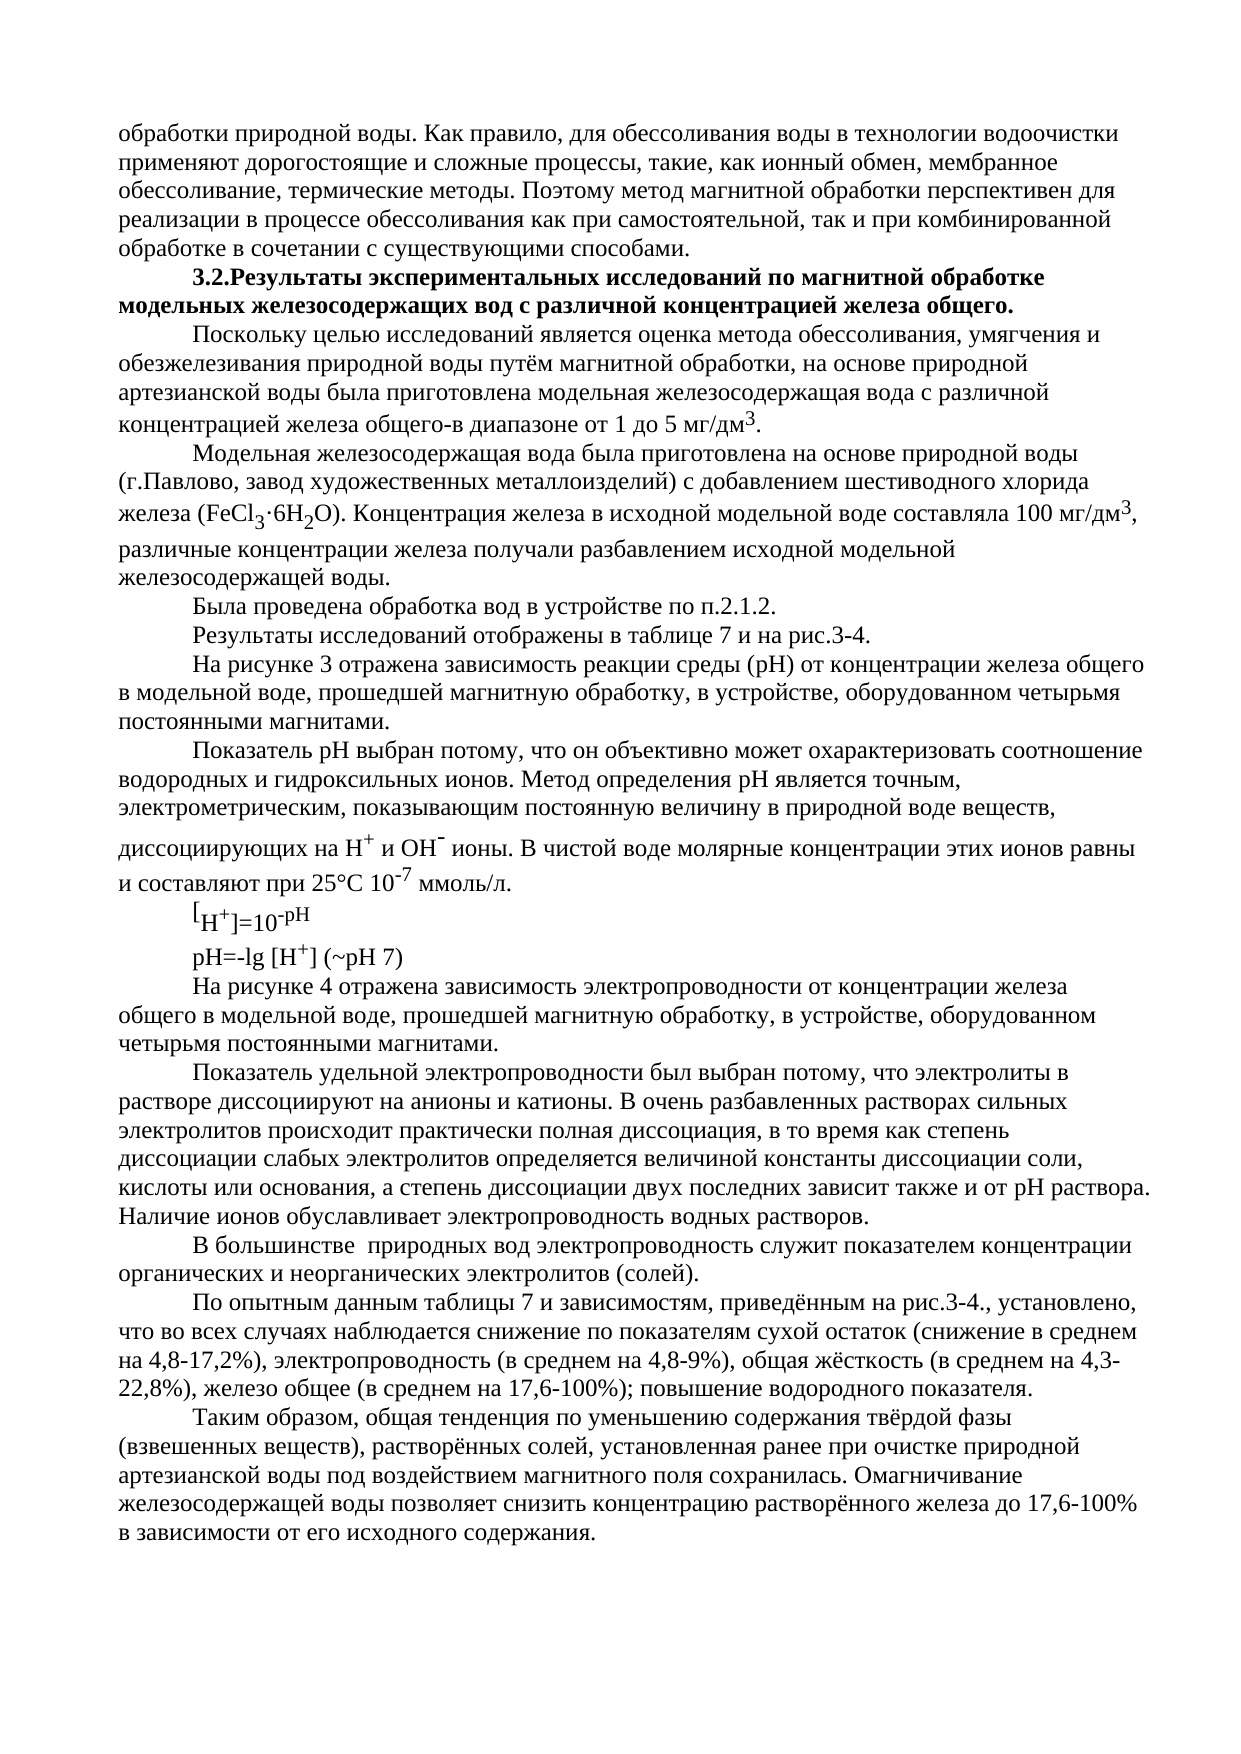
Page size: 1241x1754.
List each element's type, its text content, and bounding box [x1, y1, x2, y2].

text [118, 118, 1152, 262]
text На рисунке 4 отражена зависимость электропроводности от концентрации железа общего в модельной воде, прошедшей магнитную обработку, в устройстве, оборудованном четырьмя постоянными магнитами. [118, 971, 1152, 1057]
text 3.2.Результаты экспериментальных исследований по магнитной обработке модельных железосодержащих вод с различной концентрацией железа общего. [118, 262, 1152, 319]
text Показатель pH выбран потому, что он объективно может охарактеризовать соотношение водородных и гидроксильных ионов. Метод определения pH является точным, электрометрическим, показывающим постоянную величину в природной воде веществ, диссоциирующих на H+ и OH- ионы. В чистой воде молярные концентрации этих ионов равны и составляют при 10-7 ммоль/л. [118, 735, 1152, 896]
text Таким образом, общая тенденция по уменьшению содержания твёрдой фазы (взвешенных веществ), растворённых солей, установленная ранее при очистке природной артезианской воды под воздействием магнитного поля сохранилась. Омагничивание железосодержащей воды позволяет снизить концентрацию растворённого железа до 17,6-100% в зависимости от его исходного содержания. [118, 1402, 1152, 1546]
text Показатель удельной электропроводности был выбран потому, что электролиты в растворе диссоциируют на анионы и катионы. В очень разбавленных растворах сильных электролитов происходит практически полная диссоциация, в то время как степень диссоциации слабых электролитов определяется величиной константы диссоциации соли, кислоты или основания, а степень диссоциации двух последних зависит также и от pH раствора. Наличие ионов обуславливает электропроводность водных растворов. [118, 1057, 1152, 1230]
text [H+]=10-pH [118, 896, 1152, 937]
text В большинстве природных вод электропроводность служит показателем концентрации органических и неорганических электролитов (солей). [118, 1230, 1152, 1287]
text По опытным данным таблицы 7 и зависимостям, приведённым на рис.3-4., установлено, что во всех случаях наблюдается снижение по показателям сухой остаток (снижение в среднем на 4,8-17,2%), электропроводность (в среднем на 4,8-9%), общая жёсткость (в среднем на 4,3-22,8%), железо общее (в среднем на 17,6-100%); повышение водородного показателя. [118, 1287, 1152, 1402]
text pH=-lg [H+] (~pH 7) [118, 937, 1152, 971]
text Результаты исследований отображены в таблице 7 и на рис.3-4. [118, 620, 1152, 649]
text Модельная железосодержащая вода была приготовлена на основе природной воды (г.Павлово, завод художественных металлоизделий) с добавлением шестиводного хлорида железа (FeCl3·6H2О). Концентрация железа в исходной модельной воде составляла 100 мг/дм3, различные концентрации железа получали разбавлением исходной модельной железосодержащей воды. [118, 438, 1152, 591]
text На рисунке 3 отражена зависимость реакции среды (pH) от концентрации железа общего в модельной воде, прошедшей магнитную обработку, в устройстве, оборудованном четырьмя постоянными магнитами. [118, 649, 1152, 735]
text Поскольку целью исследований является оценка метода обессоливания, умягчения и обезжелезивания природной воды путём магнитной обработки, на основе природной артезианской воды была приготовлена модельная железосодержащая вода с различной концентрацией железа общего-в диапазоне от 1 до 5 мг/дм3. [118, 319, 1152, 438]
text Была проведена обработка вод в устройстве по п.2.1.2. [118, 591, 1152, 620]
